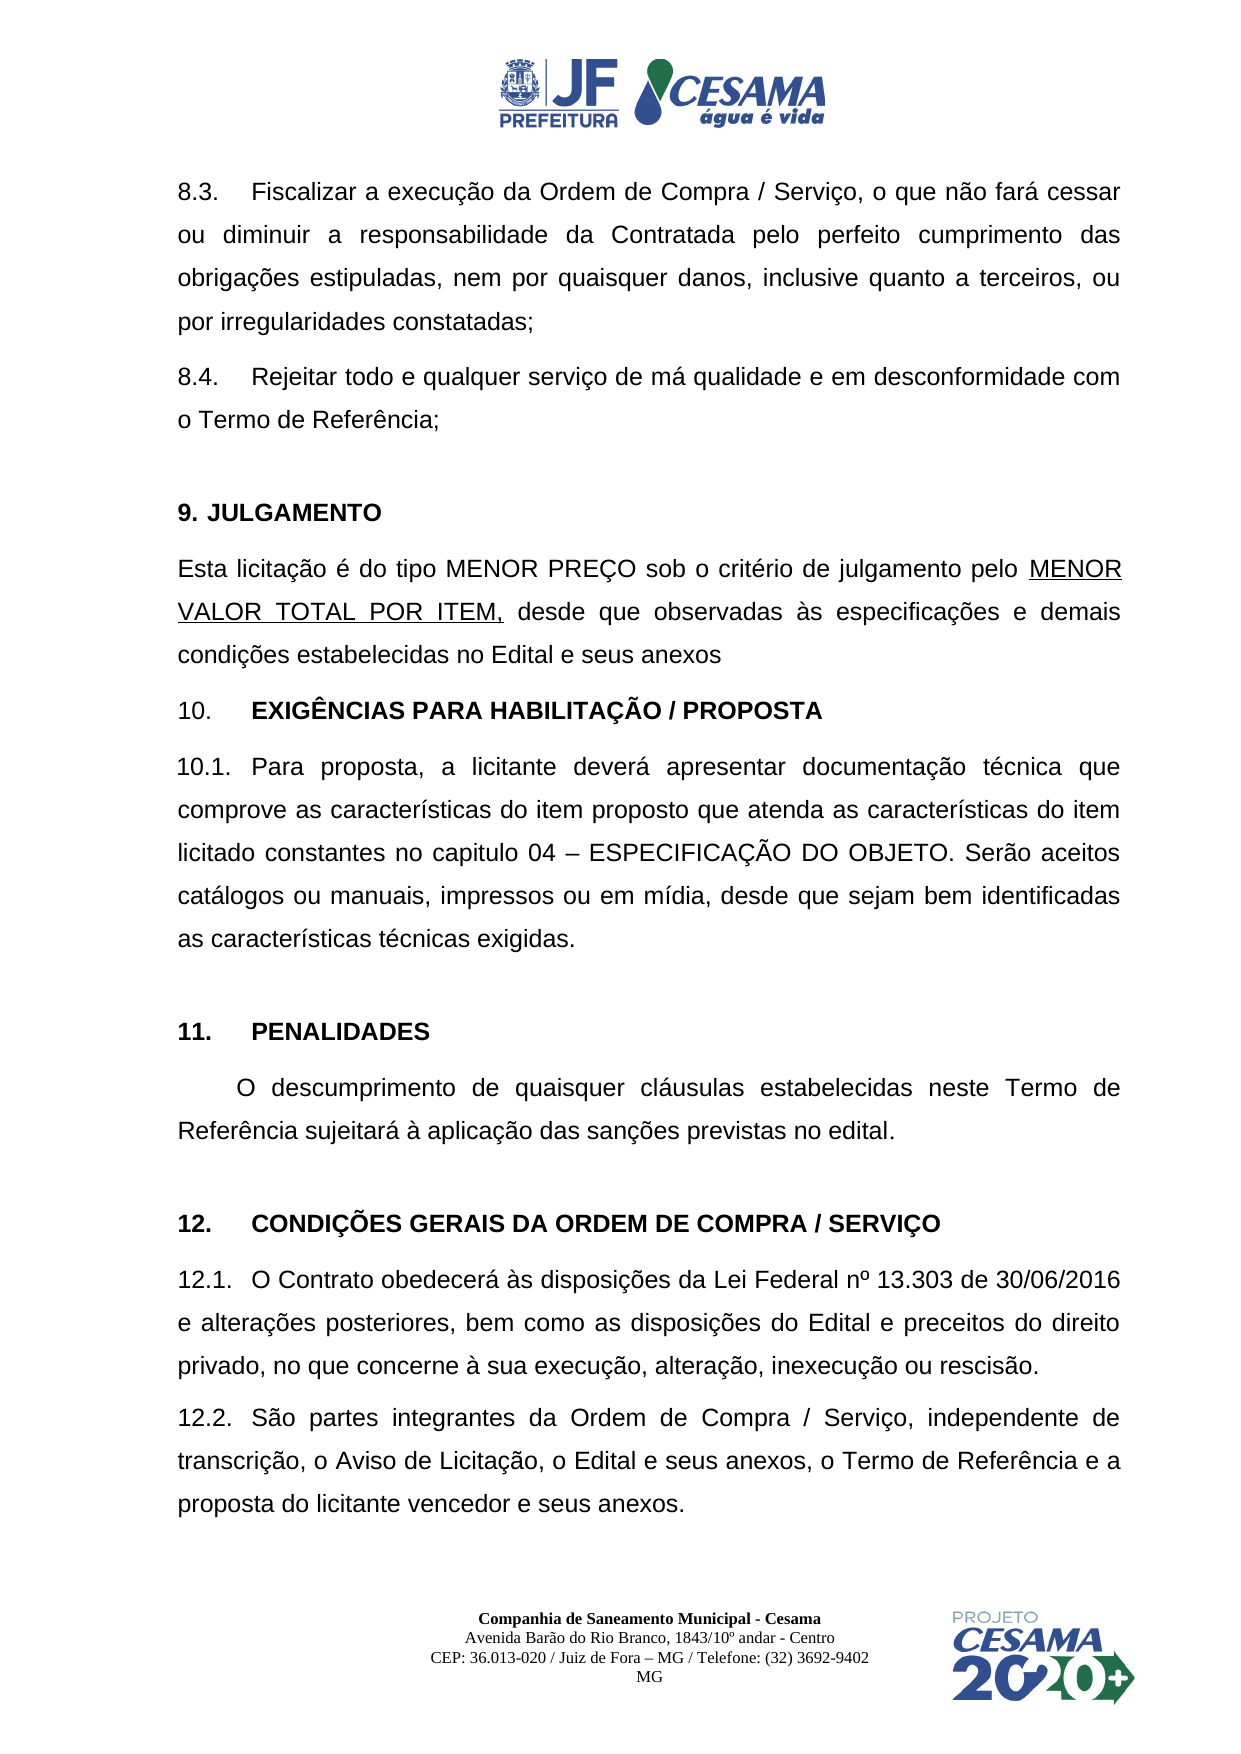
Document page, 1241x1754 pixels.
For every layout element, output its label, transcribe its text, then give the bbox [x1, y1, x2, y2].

list O Contrato obedecerá às disposições da Lei Federal nº 13.303 de 30/06/2016 e alterações posteriores, bem como as disposições do Edital e preceitos do direito privado, no que concerne à sua execução, alteração, inexecução ou rescisão. [177, 1265, 1122, 1380]
list PENALIDADES [177, 1017, 1122, 1046]
text O descumprimento de quaisquer cláusulas estabelecidas neste Termo de Referência sujeitará à aplicação das sanções previstas no edital. [177, 1073, 1122, 1145]
picture [498, 59, 826, 128]
text Esta licitação é do tipo MENOR PREÇO sob o critério de julgamento pelo MENOR VALOR TOTAL POR ITEM, desde que observadas às especificações e demais condições estabelecidas no Edital e seus anexos [177, 554, 1122, 669]
list CONDIÇÕES GERAIS DA ORDEM DE COMPRA / SERVIÇO [177, 1209, 1122, 1238]
list Para proposta, a licitante deverá apresentar documentação técnica que comprove as características do item proposto que atenda as características do item licitado constantes no capitulo 04 – ESPECIFICAÇÃO DO OBJETO. Serão aceitos catálogos ou manuais, impressos ou em mídia, desde que sejam bem identificadas as características técnicas exigidas. [176, 752, 1122, 953]
list Rejeitar todo e qualquer serviço de má qualidade e em desconformidade com o Termo de Referência; [177, 362, 1122, 434]
list Fiscalizar a execução da Ordem de Compra / Serviço, o que não fará cessar ou diminuir a responsabilidade da Contratada pelo perfeito cumprimento das obrigações estipuladas, nem por quaisquer danos, inclusive quanto a terceiros, ou por irregularidades constatadas; [177, 177, 1122, 335]
list JULGAMENTO [177, 498, 1122, 527]
picture [952, 1611, 1135, 1705]
list EXIGÊNCIAS PARA HABILITAÇÃO / PROPOSTA [177, 696, 1122, 725]
list São partes integrantes da Ordem de Compra / Serviço, independente de transcrição, o Aviso de Licitação, o Edital e seus anexos, o Termo de Referência e a proposta do licitante vencedor e seus anexos. [177, 1402, 1122, 1517]
